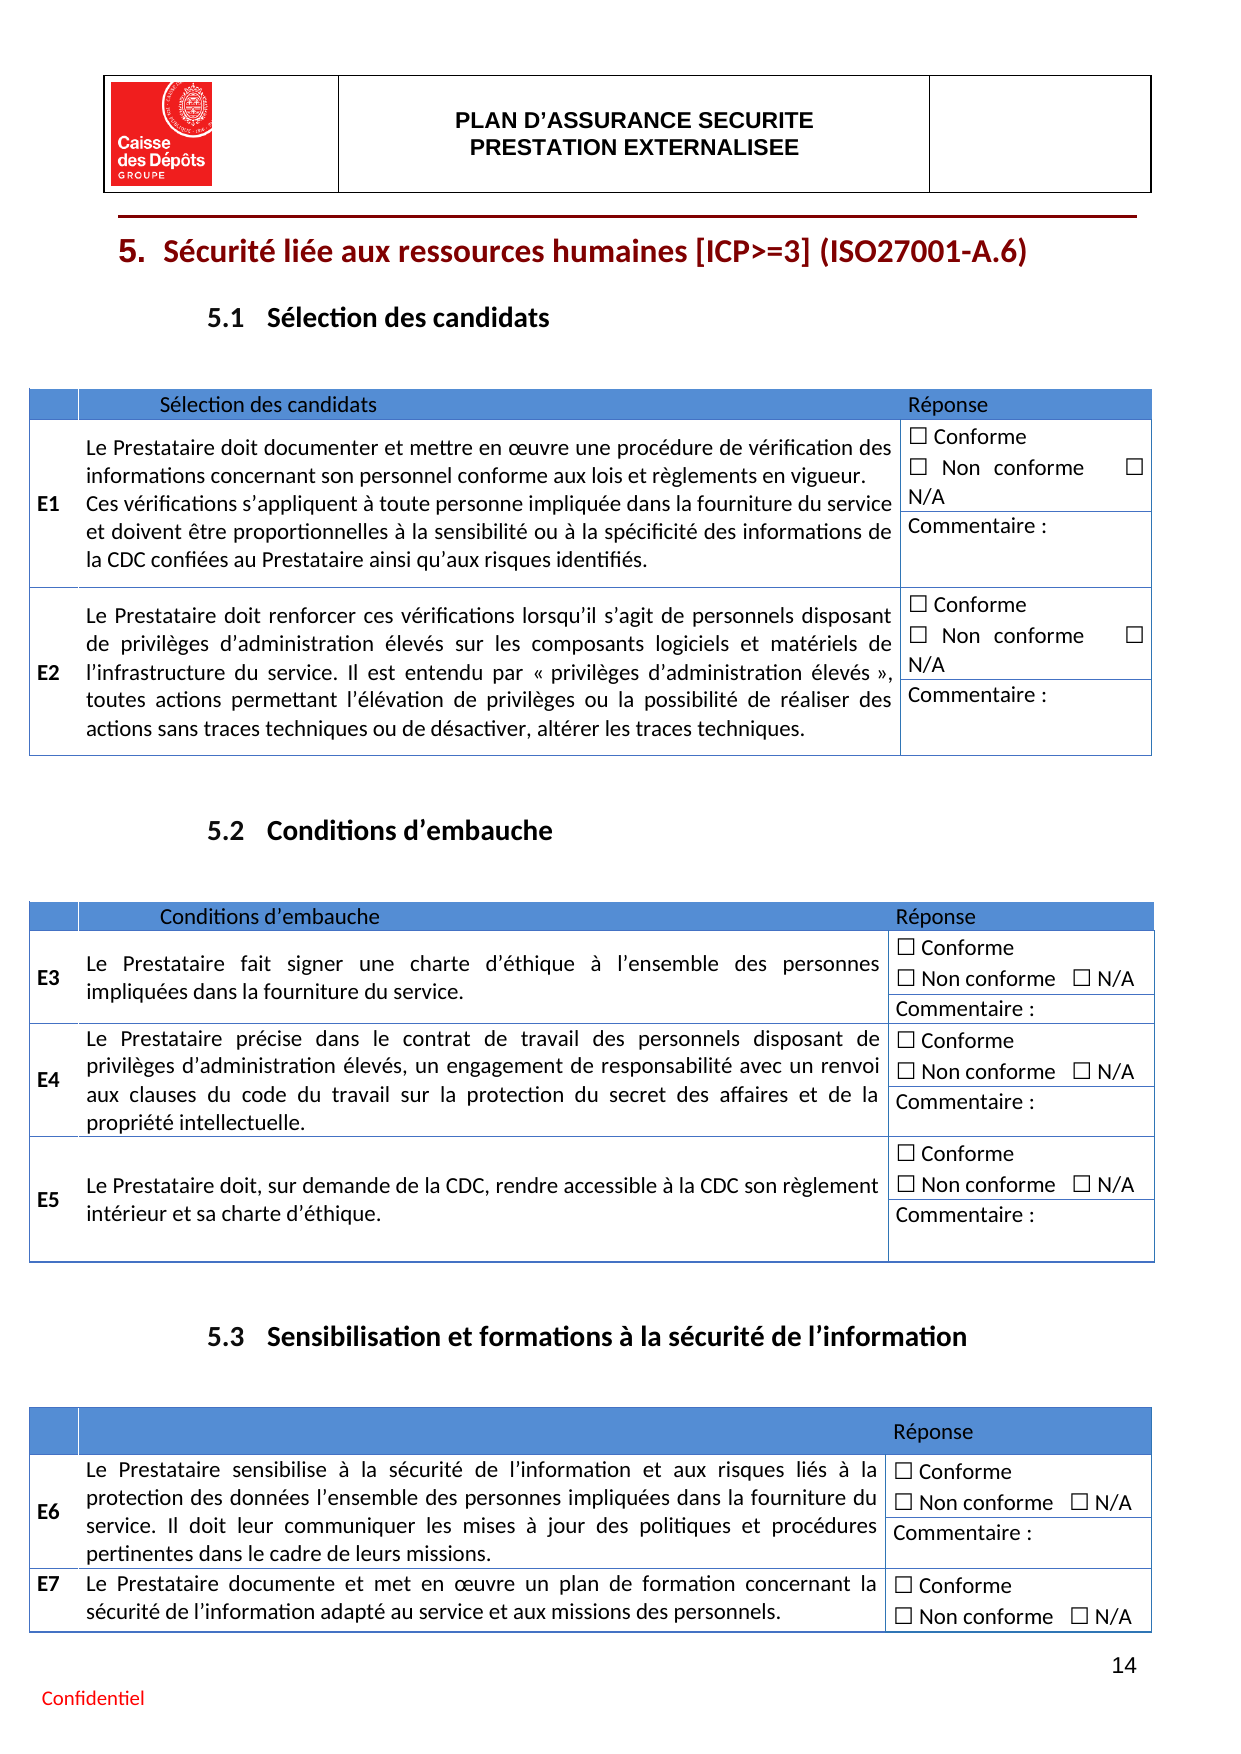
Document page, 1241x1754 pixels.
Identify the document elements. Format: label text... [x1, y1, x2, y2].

table_cell E6 [30, 1455, 78, 1568]
table_cell E2 [30, 588, 78, 755]
table_cell Le Prestataire fait signer une charte d’éthique à l’ensemble des personnes impliquées dans la fourniture du service. [79, 931, 888, 1023]
subtitle Conditions d’embauche [207, 812, 1137, 848]
table_cell Conforme Non conforme N/A [886, 1455, 1151, 1517]
table_cell Le Prestataire doit renforcer ces vérifications lorsqu’il s’agit de personnels disposant de privilèges d’administration élevés sur les composants logiciels et matériels de l’infrastructure du service. Il est entendu par « privilèges d’administration élevés », toutes actions permettant l’élévation de privilèges ou la possibilité de réaliser des actions sans traces techniques ou de désactiver, altérer les traces techniques. [79, 588, 900, 755]
subtitle Sécurité liée aux ressources humaines [ICP>=3] (ISO27001-A.6) [118, 218, 1137, 271]
table_cell Conforme Non conforme N/A [889, 1137, 1154, 1199]
table_cell Commentaire : [886, 1518, 1151, 1568]
table_cell Conforme Non conforme N/A [901, 588, 1151, 679]
table_header [30, 1408, 78, 1454]
table_cell Commentaire : [901, 680, 1151, 755]
table_header Conditions d’embauche [79, 902, 888, 930]
table_cell E3 [30, 931, 78, 1023]
table_cell Conforme Non conforme N/A [901, 420, 1151, 511]
table_cell Le Prestataire doit, sur demande de la CDC, rendre accessible à la CDC son règlement intérieur et sa charte d’éthique. [79, 1137, 888, 1261]
table_header Réponse [888, 902, 1154, 930]
table_header [30, 389, 78, 419]
table_cell E4 [30, 1024, 78, 1136]
subtitle Sensibilisation et formations à la sécurité de l’information [207, 1318, 1137, 1354]
table_header Sélection des candidats [79, 389, 901, 419]
table_cell Conforme Non conforme N/A [889, 931, 1154, 993]
table_header [79, 1408, 885, 1454]
table_cell E7 [30, 1569, 78, 1631]
table_cell Le Prestataire sensibilise à la sécurité de l’information et aux risques liés à la protection des données l’ensemble des personnes impliquées dans la fourniture du service. Il doit leur communiquer les mises à jour des politiques et procédures pertinentes dans le cadre de leurs missions. [79, 1455, 885, 1568]
table_cell E1 [30, 420, 78, 587]
table_cell Le Prestataire doit documenter et mettre en œuvre une procédure de vérification des informations concernant son personnel conforme aux lois et règlements en vigueur. Ces vérifications s’appliquent à toute personne impliquée dans la fourniture du service et doivent être proportionnelles à la sensibilité ou à la spécificité des informations de la CDC confiées au Prestataire ainsi qu’aux risques identifiés. [79, 420, 900, 587]
table_header Réponse [886, 1408, 1151, 1454]
table_header Réponse [901, 389, 1152, 419]
table_cell Le Prestataire précise dans le contrat de travail des personnels disposant de privilèges d’administration élevés, un engagement de responsabilité avec un renvoi aux clauses du code du travail sur la protection du secret des affaires et de la propriété intellectuelle. [79, 1024, 888, 1136]
table_cell E5 [30, 1137, 78, 1261]
table_cell Commentaire : [889, 995, 1154, 1023]
table_cell Commentaire : [901, 512, 1151, 587]
picture [111, 82, 212, 186]
table_cell Conforme Non conforme N/A [889, 1024, 1154, 1086]
subtitle Sélection des candidats [207, 299, 1137, 335]
table_cell Commentaire : [889, 1087, 1154, 1136]
table_header [30, 902, 78, 930]
table_cell Conforme Non conforme N/A [886, 1569, 1151, 1631]
table_cell Commentaire : [889, 1200, 1154, 1261]
